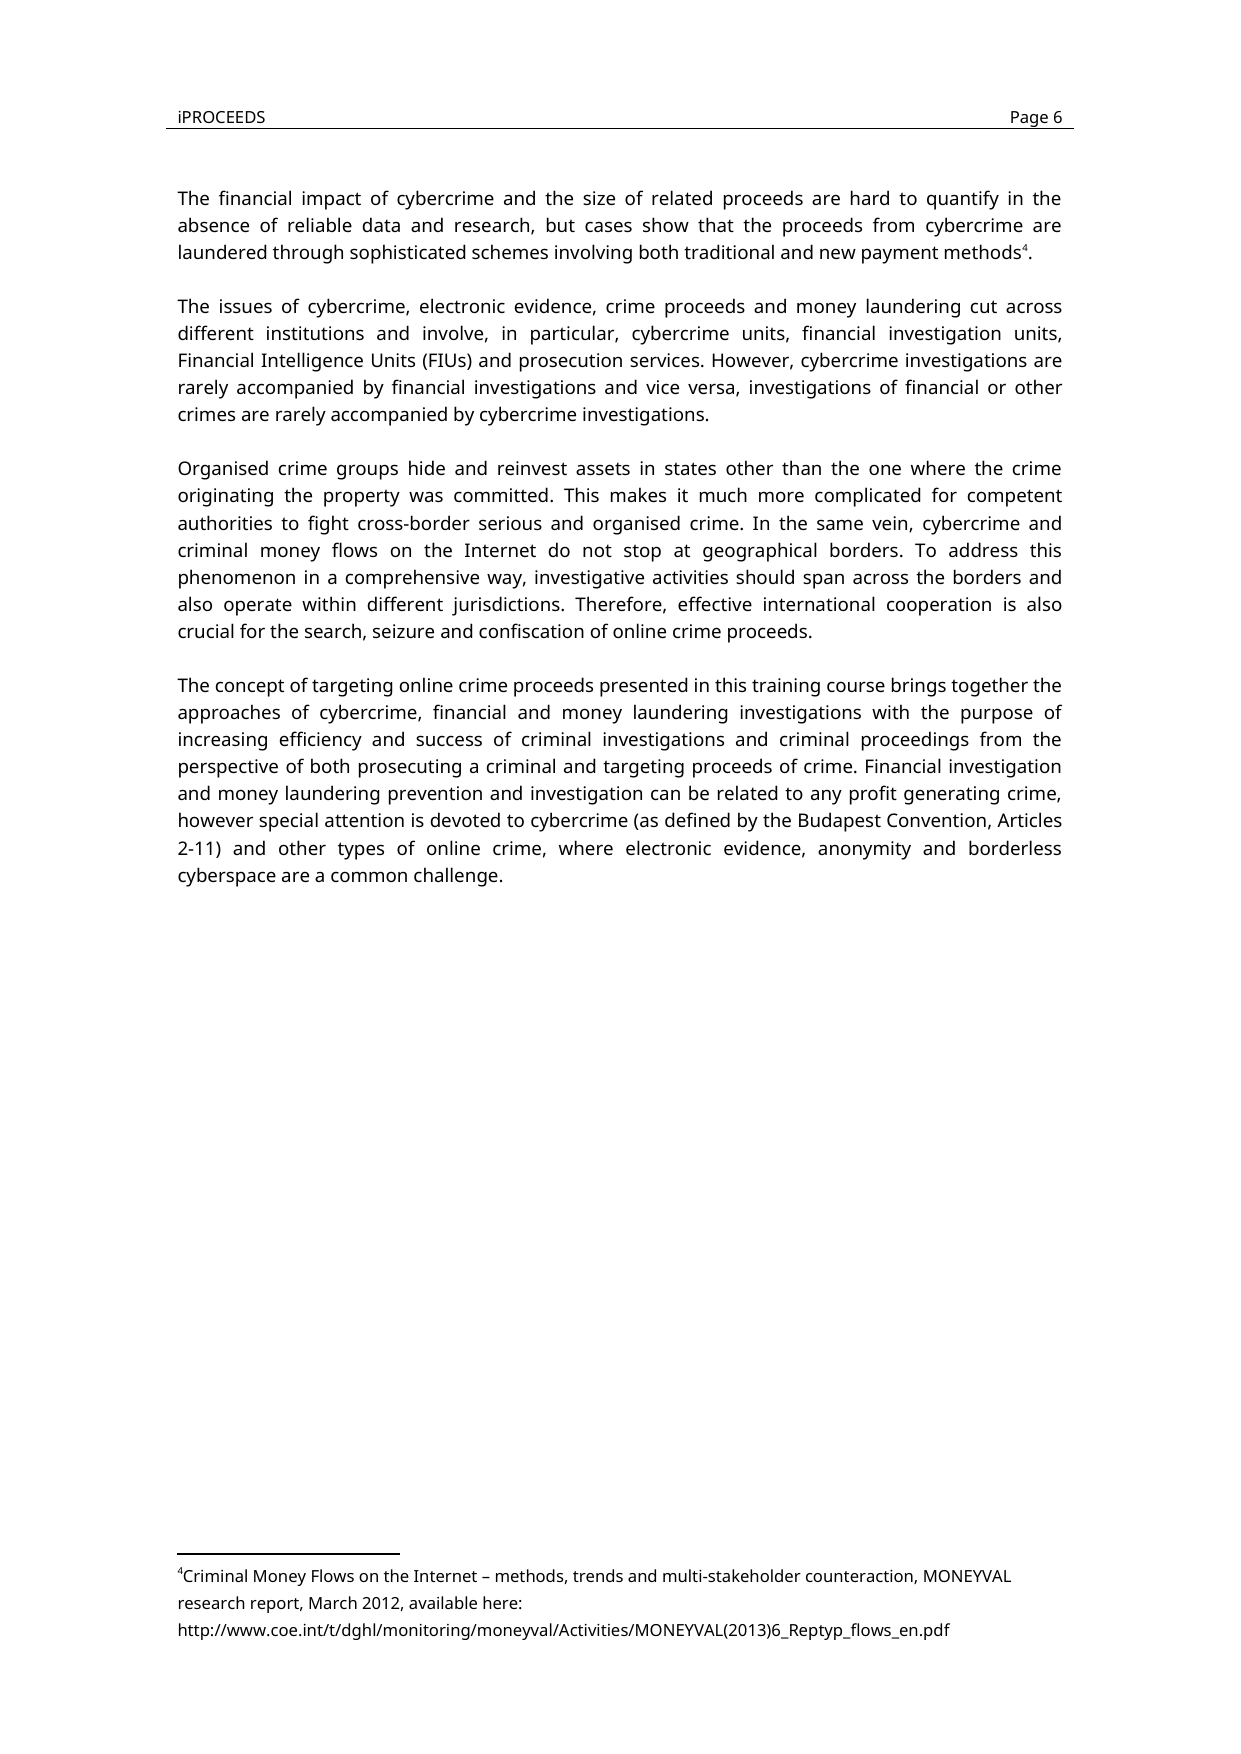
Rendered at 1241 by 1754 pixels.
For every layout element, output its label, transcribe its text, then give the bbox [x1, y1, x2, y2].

text The concept of targeting online crime proceeds presented in this training course brings together the approaches of cybercrime, financial and money laundering investigations with the purpose of increasing efficiency and success of criminal investigations and criminal proceedings from the perspective of both prosecuting a criminal and targeting proceeds of crime. Financial investigation and money laundering prevention and investigation can be related to any profit generating crime, however special attention is devoted to cybercrime (as defined by the Budapest Convention, Articles 2-11) and other types of online crime, where electronic evidence, anonymity and borderless cyberspace are a common challenge. [177, 671, 1063, 887]
text The issues of cybercrime, electronic evidence, crime proceeds and money laundering cut across different institutions and involve, in particular, cybercrime units, financial investigation units, Financial Intelligence Units (FIUs) and prosecution services. However, cybercrime investigations are rarely accompanied by financial investigations and vice versa, investigations of financial or other crimes are rarely accompanied by cybercrime investigations. [177, 292, 1063, 427]
text The financial impact of cybercrime and the size of related proceeds are hard to quantify in the absence of reliable data and research, but cases show that the proceeds from cybercrime are laundered through sophisticated schemes involving both traditional and new payment methods. [177, 183, 1063, 264]
text Organised crime groups hide and reinvest assets in states other than the one where the crime originating the property was committed. This makes it much more complicated for competent authorities to fight cross-border serious and organised crime. In the same vein, cybercrime and criminal money flows on the Internet do not stop at geographical borders. To address this phenomenon in a comprehensive way, investigative activities should span across the borders and also operate within different jurisdictions. Therefore, effective international cooperation is also crucial for the search, seizure and confiscation of online crime proceeds. [177, 454, 1063, 644]
